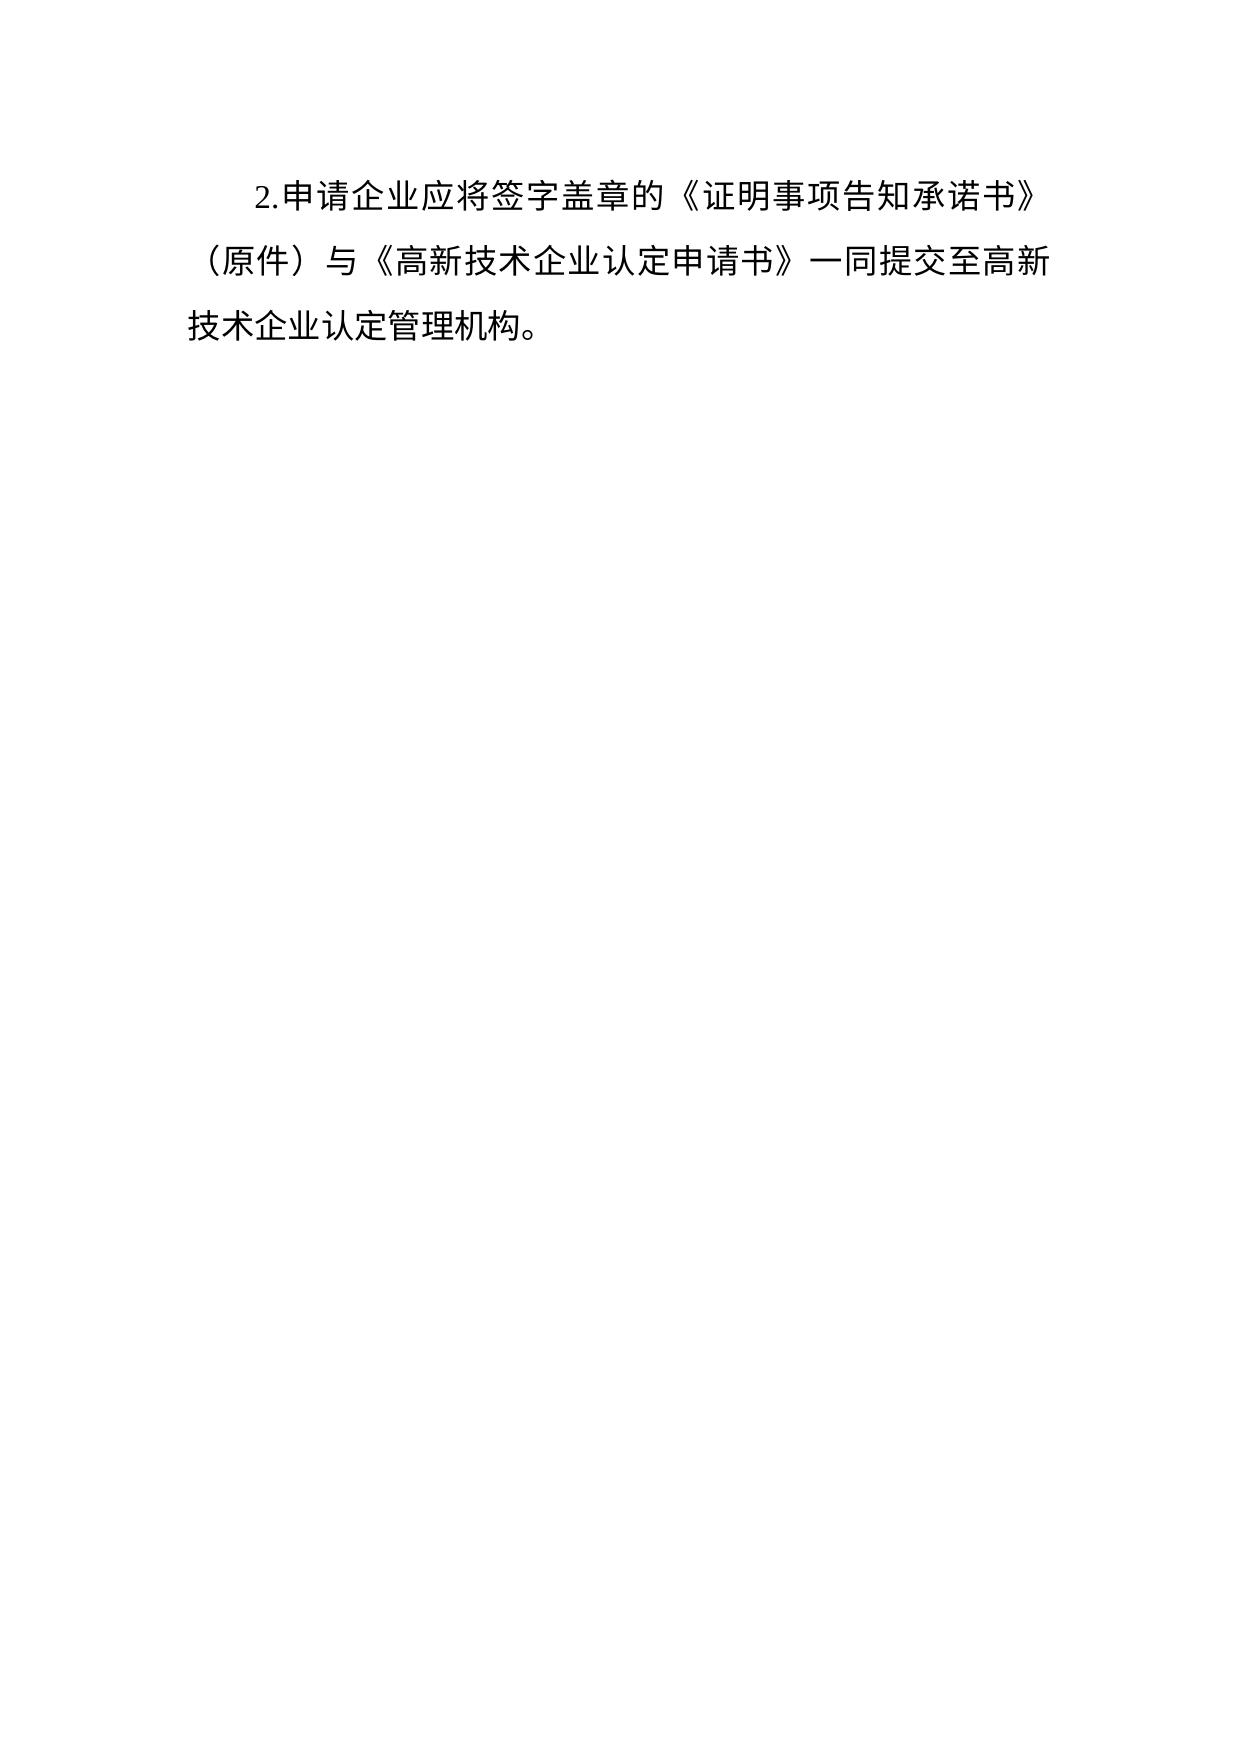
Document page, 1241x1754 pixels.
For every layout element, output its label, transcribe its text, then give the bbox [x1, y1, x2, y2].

text 2.申请企业应将签字盖章的《证明事项告知承诺书》（原件）与《高新技术企业认定申请书》一同提交至高新技术企业认定管理机构。 [187, 162, 1053, 357]
